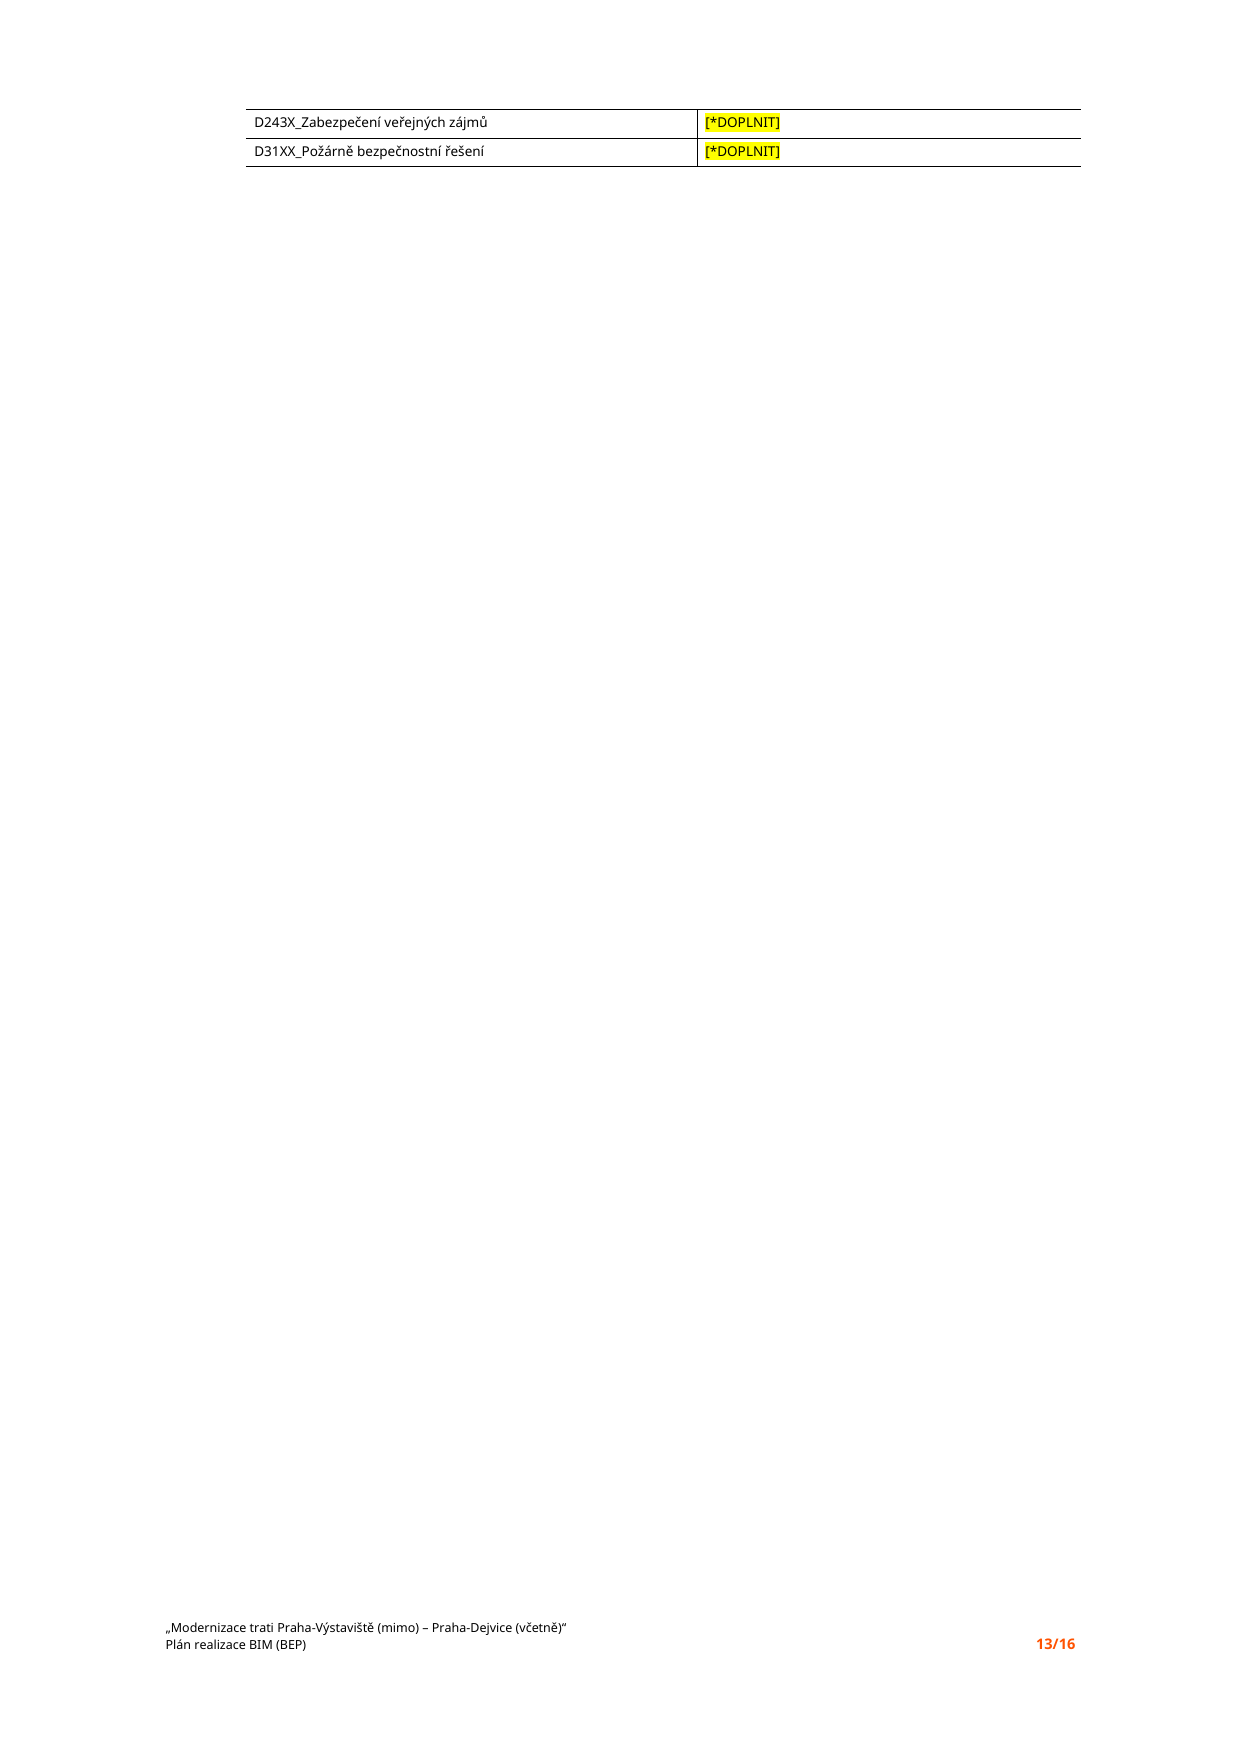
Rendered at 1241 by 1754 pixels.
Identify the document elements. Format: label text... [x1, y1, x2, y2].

table_cell [*DOPLNIT] [698, 110, 1081, 138]
table_cell [*DOPLNIT] [698, 139, 1081, 166]
table_cell D31XX_Požárně bezpečnostní řešení [246, 139, 697, 166]
table_cell D243X_Zabezpečení veřejných zájmů [246, 110, 697, 138]
